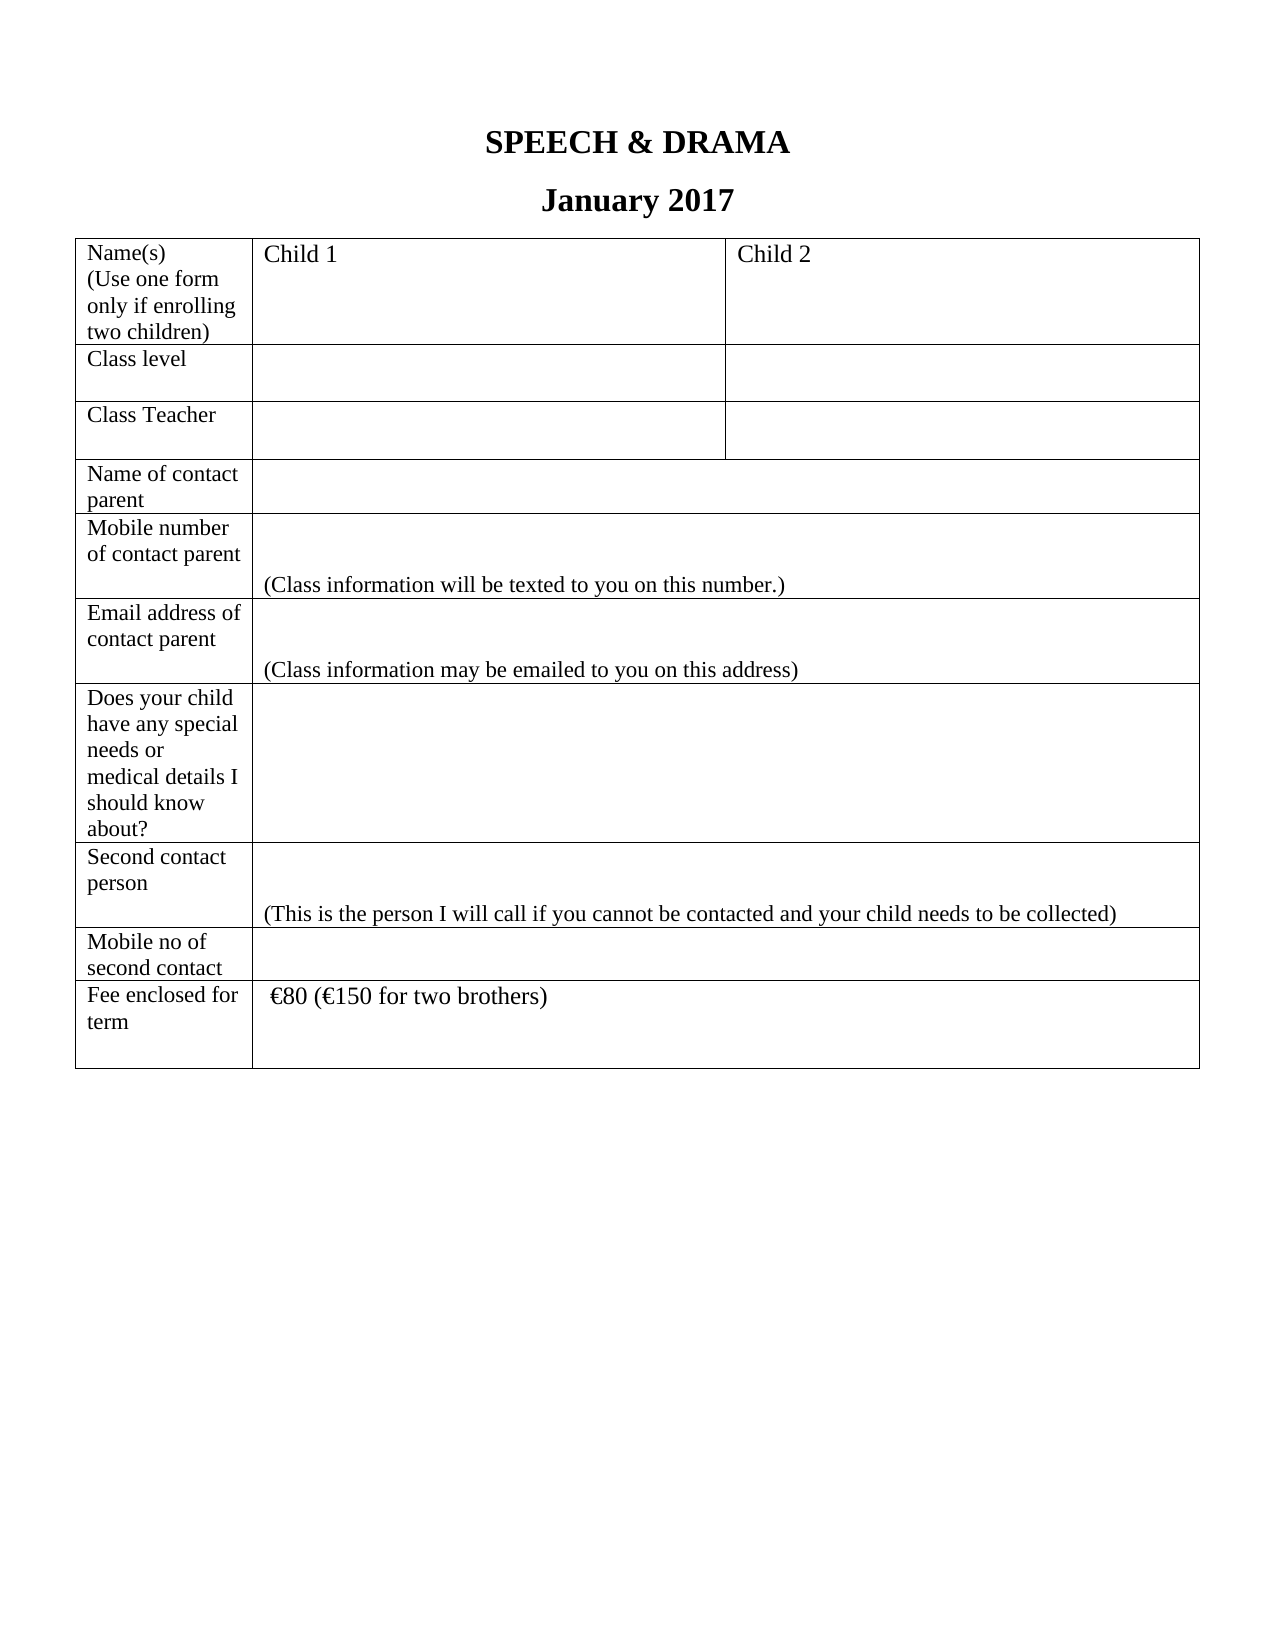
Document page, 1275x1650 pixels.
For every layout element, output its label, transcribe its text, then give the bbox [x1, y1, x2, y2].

text January 2017 [75, 180, 1200, 218]
table_cell [253, 460, 1199, 513]
table_cell (This is the person I will call if you cannot be contacted and your child needs to be collected) [253, 843, 1199, 927]
table_cell (Class information may be emailed to you on this address) [253, 599, 1199, 683]
text SPEECH & DRAMA [75, 122, 1200, 160]
table_cell [253, 345, 725, 401]
table_cell Second contact person [76, 843, 252, 927]
table_cell Name of contact parent [76, 460, 252, 513]
table_cell Mobile number of contact parent [76, 514, 252, 598]
table_cell [253, 928, 1199, 980]
table_cell €80 (€150 for two brothers) [253, 981, 1199, 1068]
table_cell Class level [76, 345, 252, 401]
table_cell [253, 684, 1199, 842]
table_cell [726, 345, 1199, 401]
table_cell Fee enclosed for term [76, 981, 252, 1068]
table_header Child 2 [726, 239, 1199, 344]
table_cell [726, 402, 1199, 459]
table_cell Does your child have any special needs or medical details I should know about? [76, 684, 252, 842]
table_cell Class Teacher [76, 402, 252, 459]
table_cell Email address of contact parent [76, 599, 252, 683]
table_cell (Class information will be texted to you on this number.) [253, 514, 1199, 598]
table_header Name(s) (Use one form only if enrolling two children) [76, 239, 252, 344]
table_header Child 1 [253, 239, 725, 344]
table_cell [253, 402, 725, 459]
table_cell Mobile no of second contact [76, 928, 252, 980]
